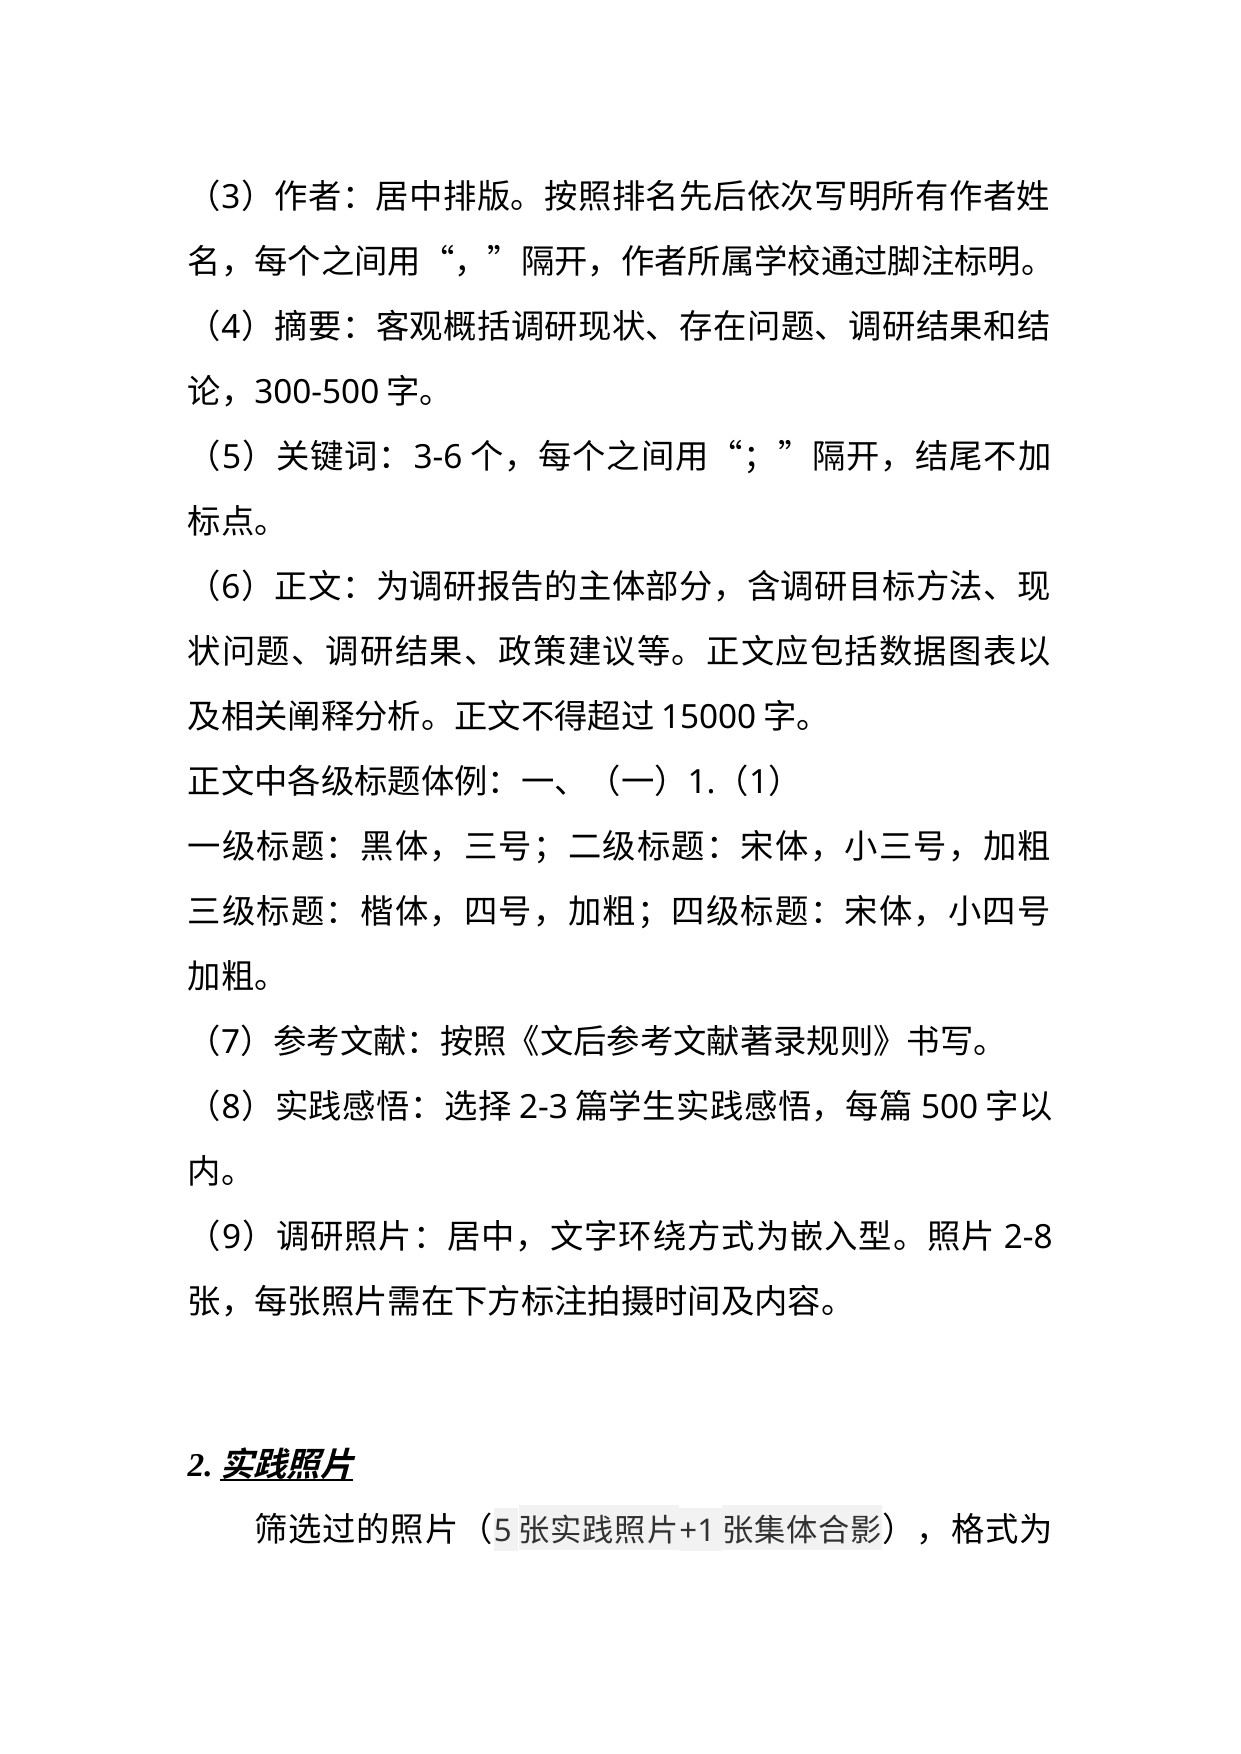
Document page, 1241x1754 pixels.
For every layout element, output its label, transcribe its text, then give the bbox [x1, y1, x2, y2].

text 一级标题：黑体，三号；二级标题：宋体，小三号，加粗；三级标题：楷体，四号，加粗；四级标题：宋体，小四号，加粗。 [187, 812, 1053, 1007]
text （8）实践感悟：选择2-3篇学生实践感悟，每篇500字以内。 [187, 1072, 1053, 1202]
list 实践照片 [187, 1429, 1053, 1494]
text （6）正文：为调研报告的主体部分，含调研目标方法、现状问题、调研结果、政策建议等。正文应包括数据图表以及相关阐释分析。正文不得超过15000字。 [187, 552, 1053, 747]
text （7）参考文献：按照《文后参考文献著录规则》书写。 [187, 1007, 1053, 1072]
text （9）调研照片：居中，文字环绕方式为嵌入型。照片2-8张，每张照片需在下方标注拍摄时间及内容。 [187, 1202, 1053, 1332]
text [187, 1494, 1053, 1559]
text （3）作者：居中排版。按照排名先后依次写明所有作者姓名，每个之间用“，”隔开，作者所属学校通过脚注标明。 [187, 162, 1053, 292]
text （4）摘要：客观概括调研现状、存在问题、调研结果和结论，300-500字。 [187, 292, 1053, 422]
text （5）关键词：3-6个，每个之间用“；”隔开，结尾不加标点。 [187, 422, 1053, 552]
text 正文中各级标题体例：一、（一）1.（1） [187, 747, 1053, 812]
